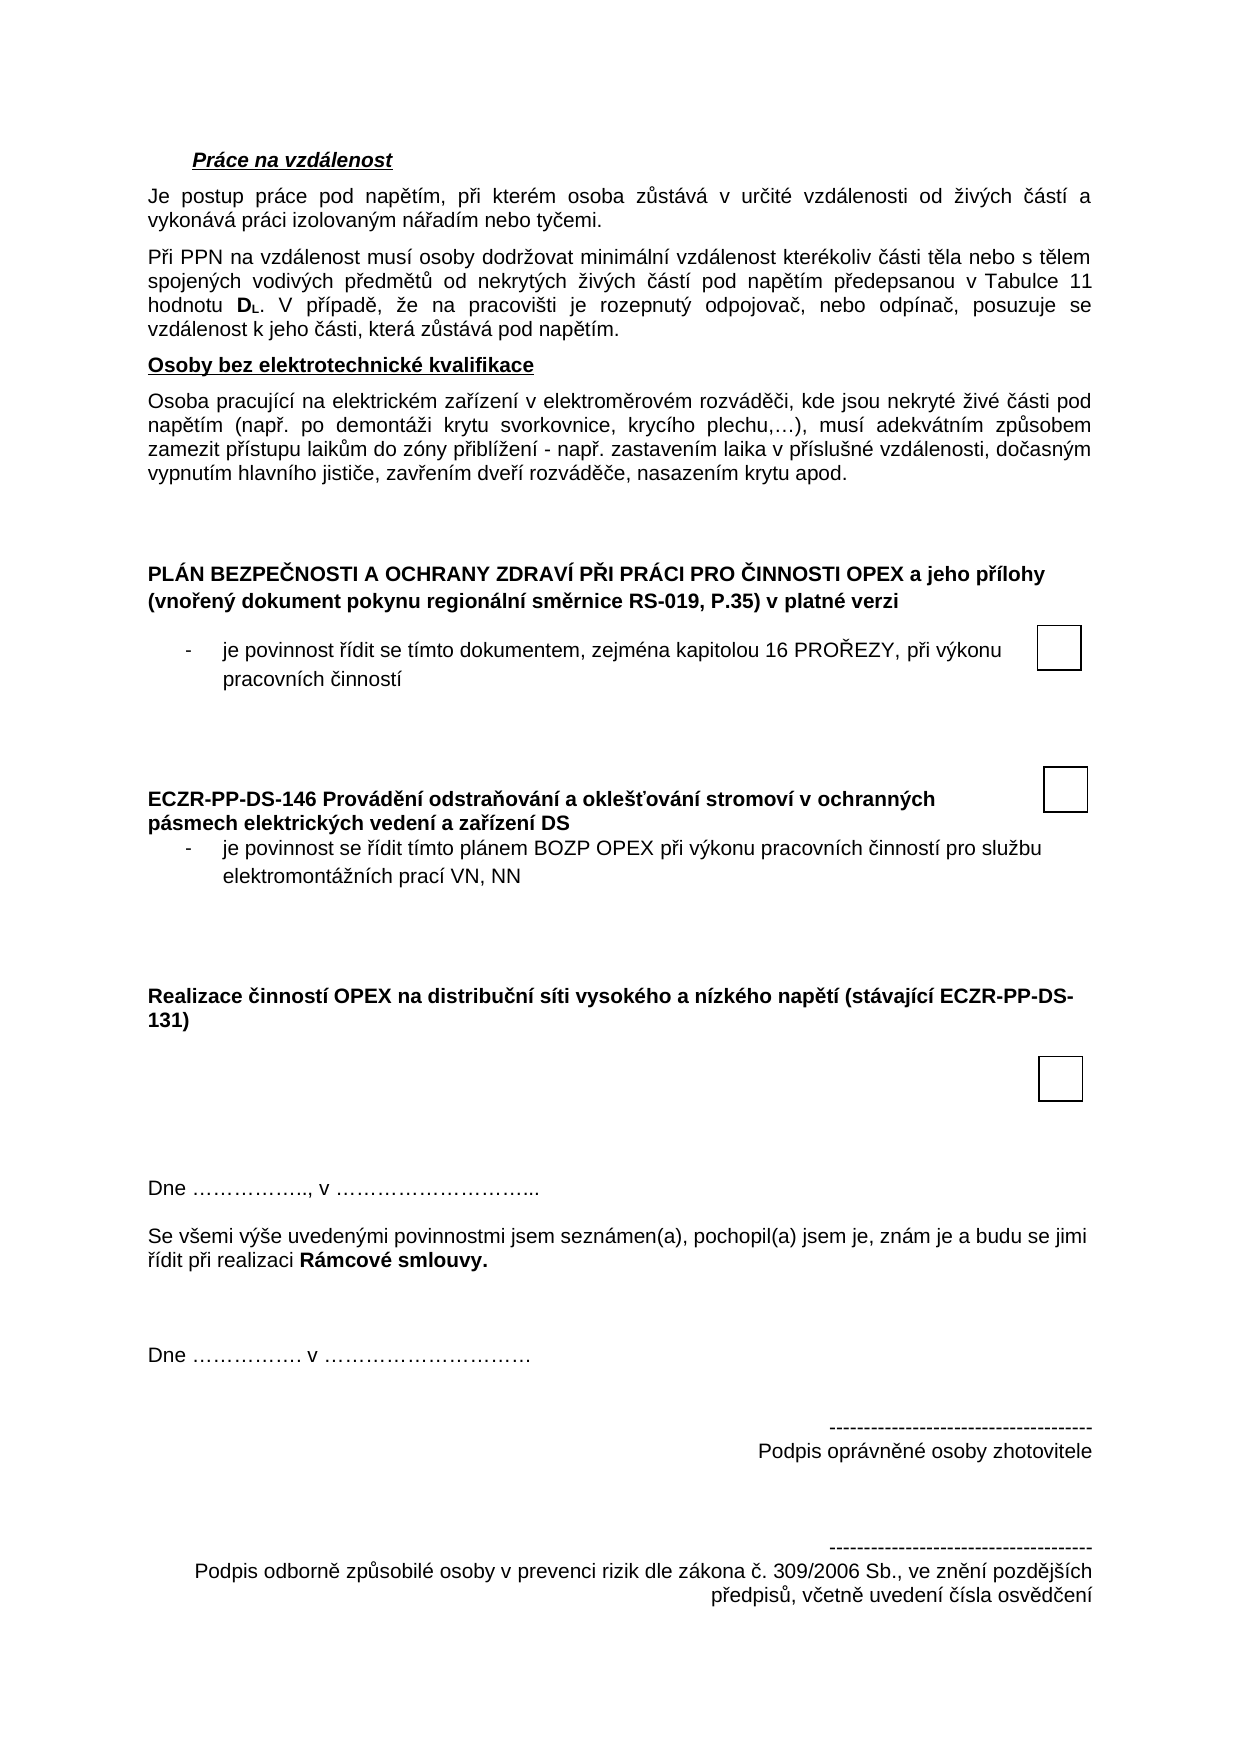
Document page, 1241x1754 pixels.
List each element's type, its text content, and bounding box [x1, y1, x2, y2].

text PLÁN BEZPEČNOSTI A OCHRANY ZDRAVÍ PŘI PRÁCI PRO ČINNOSTI OPEX a jeho přílohy (vnořený dokument pokynu regionální směrnice RS-019, P.35) v platné verzi [148, 562, 1093, 613]
text -------------------------------------- [664, 1415, 1093, 1439]
text Při PPN na vzdálenost musí osoby dodržovat minimální vzdálenost kterékoliv části těla nebo s tělem spojených vodivých předmětů od nekrytých živých částí pod napětím předepsanou v Tabulce 11 hodnotu DL. V případě, že na pracovišti je rozepnutý odpojovač, nebo odpínač, posuzuje se vzdálenost k jeho části, která zůstává pod napětím. [148, 244, 1093, 340]
text Se všemi výše uvedenými povinnostmi jsem seznámen(a), pochopil(a) jsem je, znám je a budu se jimi řídit při realizaci Rámcové smlouvy. [148, 1223, 1093, 1271]
text Osoba pracující na elektrickém zařízení v elektroměrovém rozváděči, kde jsou nekryté živé části pod napětím (např. po demontáži krytu svorkovnice, krycího plechu,…), musí adekvátním způsobem zamezit přístupu laikům do zóny přiblížení - např. zastavením laika v příslušné vzdálenosti, dočasným vypnutím hlavního jističe, zavřením dveří rozváděče, nasazením krytu apod. [148, 389, 1093, 485]
list je povinnost se řídit tímto plánem BOZP OPEX při výkonu pracovních činností pro službu elektromontážních prací VN, NN [185, 835, 1093, 888]
text Práce na vzdálenost [148, 148, 1093, 172]
text pásmech elektrických vedení a zařízení DS [148, 811, 1093, 835]
text Realizace činností OPEX na distribuční síti vysokého a nízkého napětí (stávající ECZR-PP-DS-131) [148, 984, 1093, 1032]
text Osoby bez elektrotechnické kvalifikace [148, 353, 1093, 377]
text -------------------------------------- [664, 1535, 1093, 1559]
list je povinnost řídit se tímto dokumentem, zejména kapitolou 16 PROŘEZY, při výkonu pracovních činností [185, 638, 1093, 691]
text Podpis oprávněné osoby zhotovitele [443, 1439, 1093, 1463]
text Je postup práce pod napětím, při kterém osoba zůstává v určité vzdálenosti od živých částí a vykonává práci izolovaným nářadím nebo tyčemi. [148, 184, 1093, 232]
text ECZR-PP-DS-146 Provádění odstraňování a oklešťování stromoví v ochranných [148, 787, 1043, 811]
text Podpis odborně způsobilé osoby v prevenci rizik dle zákona č. 309/2006 Sb., ve znění pozdějších předpisů, včetně uvedení čísla osvědčení [148, 1559, 1093, 1607]
text Dne ……………. v ………………………… [148, 1343, 1093, 1367]
text Dne …………….., v ………………………... [148, 1176, 1093, 1199]
